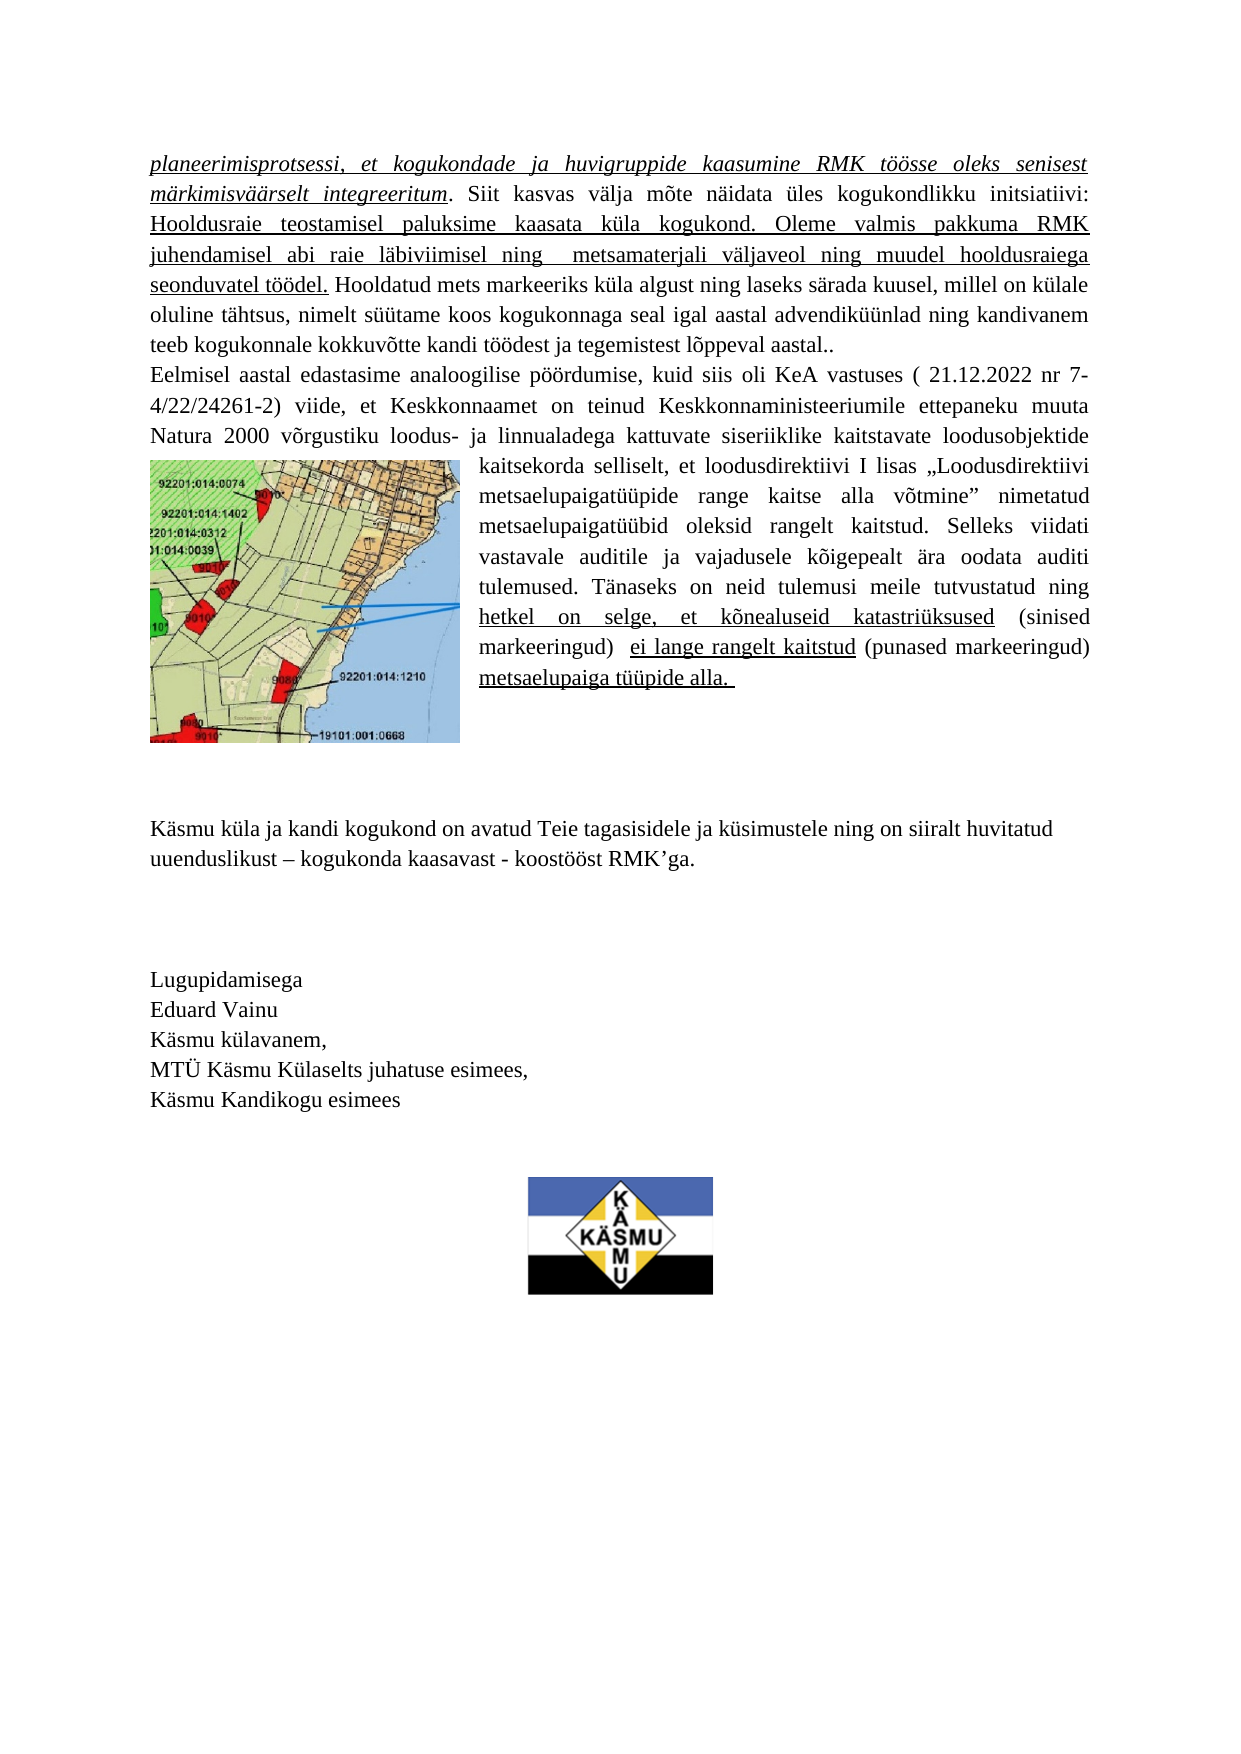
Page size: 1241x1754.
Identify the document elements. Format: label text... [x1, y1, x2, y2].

text Lugupidamisega [150, 966, 1090, 992]
text Käsmu Kandikogu esimees [150, 1086, 1090, 1113]
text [150, 150, 1090, 233]
text Eduard Vainu [150, 996, 1090, 1022]
picture [150, 460, 460, 743]
text Käsmu külavanem, [150, 1026, 1090, 1052]
picture [527, 1177, 714, 1297]
text MTÜ Käsmu Külaselts juhatuse esimees, [150, 1056, 1090, 1083]
text Käsmu küla ja kandi kogukond on avatud Teie tagasisidele ja küsimustele ning on siiralt huvitatud uuenduslikust – kogukonda kaasavast - koostööst RMK’ga. [150, 814, 1090, 871]
text Eelmisel aastal edastasime analoogilise pöördumise, kuid siis oli KeA vastuses ( 21.12.2022 nr 7-4/22/24261-2) viide, et Keskkonnaamet on teinud Keskkonnaministeeriumile ettepaneku muuta Natura 2000 võrgustiku loodus- ja linnualadega kattuvate siseriiklike kaitstavate loodusobjektide kaitsekorda selliselt, et loodusdirektiivi I lisas „Loodusdirektiivi metsaelupaigatüüpide range kaitse alla võtmine” nimetatud metsaelupaigatüübid oleksid rangelt kaitstud. Selleks viidati vastavale auditile ja vajadusele kõigepealt ära oodata auditi tulemused. Tänaseks on neid tulemusi meile tutvustatud ning hetkel on selge, et kõnealuseid katastriüksused (sinised markeeringud) ei lange rangelt kaitstud (punased markeeringud) metsaelupaiga tüüpide alla. [150, 361, 1090, 690]
